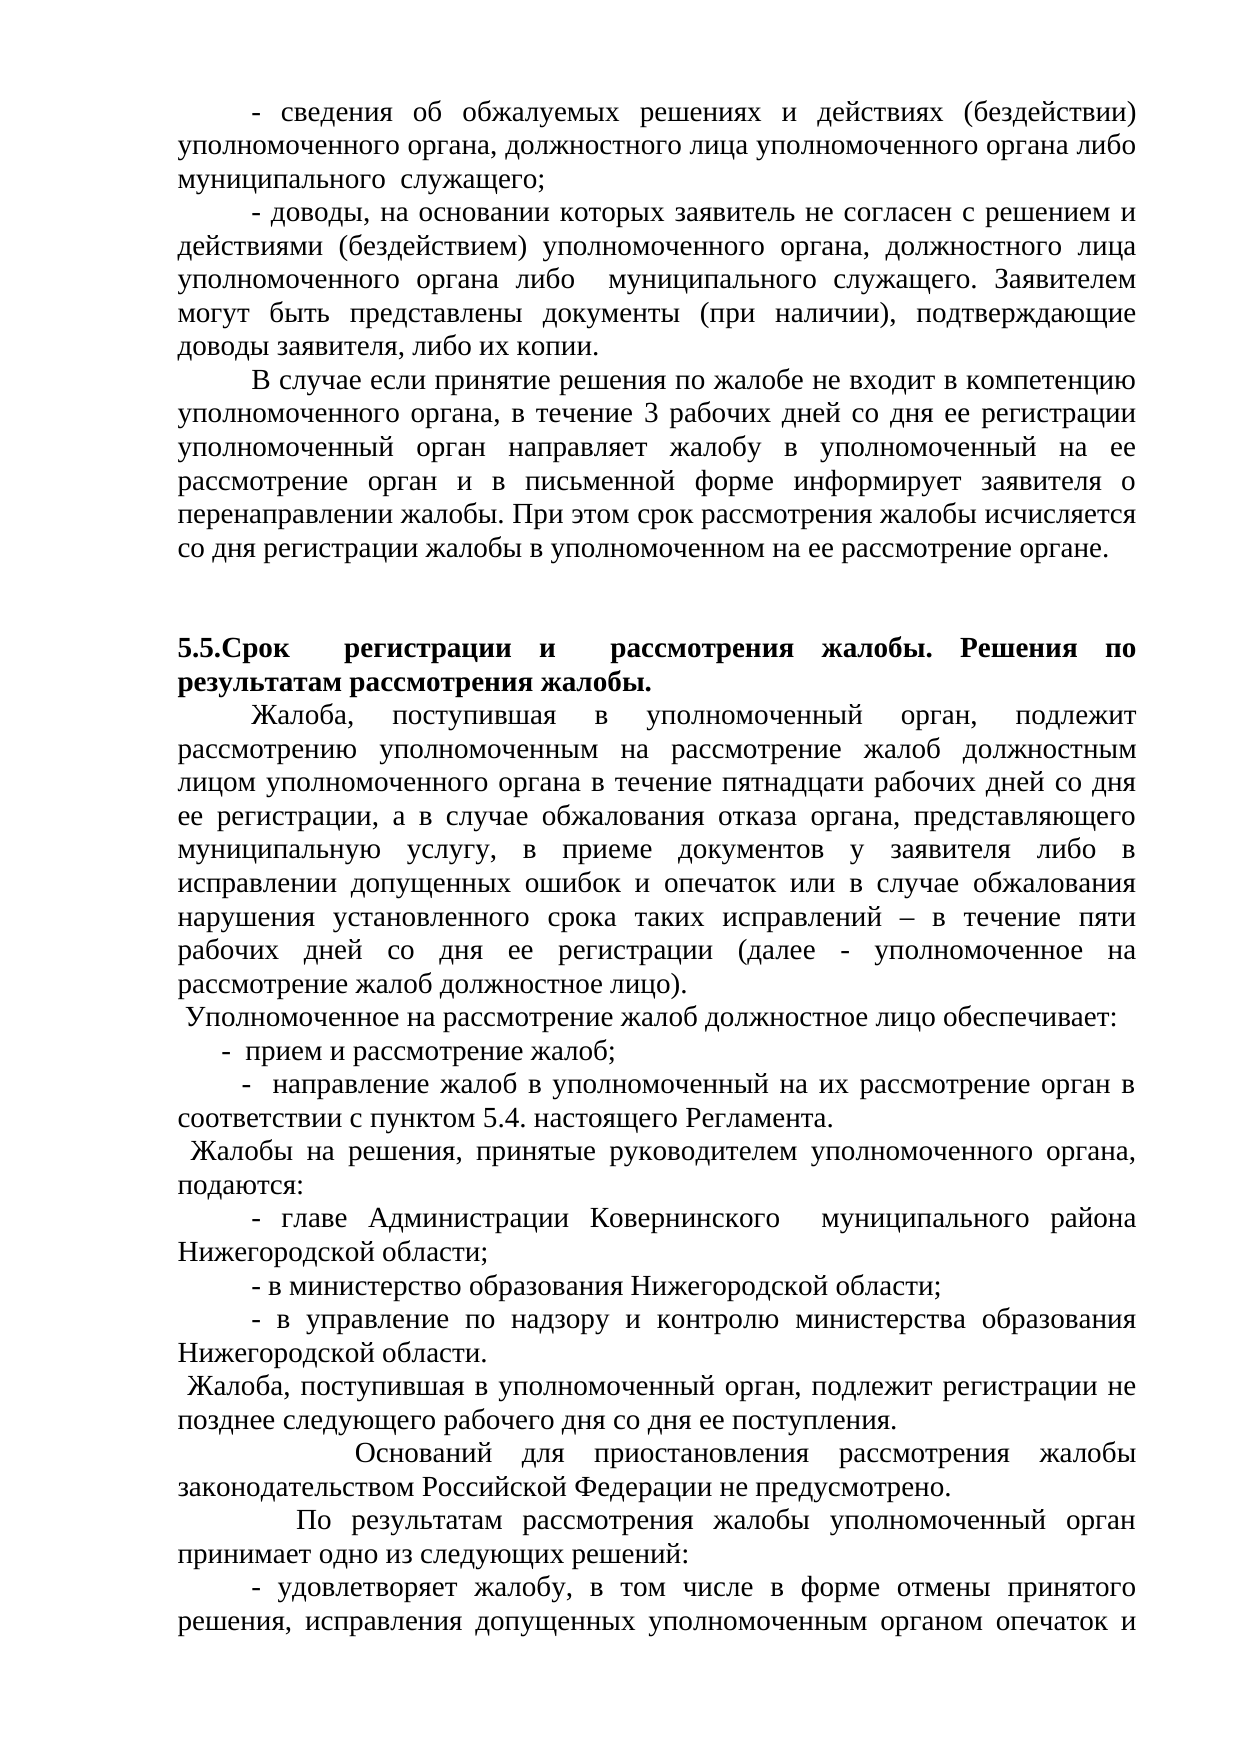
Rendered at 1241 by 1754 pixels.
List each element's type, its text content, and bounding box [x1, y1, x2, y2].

text - прием и рассмотрение жалоб; [177, 1033, 1137, 1066]
text Жалобы на решения, принятые руководителем уполномоченного органа, подаются: [177, 1133, 1137, 1201]
text - сведения об обжалуемых решениях и действиях (бездействии) уполномоченного органа, должностного лица уполномоченного органа либо муниципального служащего; [177, 94, 1137, 194]
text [177, 1569, 1137, 1637]
text Жалоба, поступившая в уполномоченный орган, подлежит регистрации не позднее следующего рабочего дня со дня ее поступления. [177, 1368, 1137, 1435]
text - в управление по надзору и контролю министерства образования Нижегородской области. [177, 1301, 1137, 1368]
text Уполномоченное на рассмотрение жалоб должностное лицо обеспечивает: [177, 999, 1137, 1033]
text 5.5.Срок регистрации и рассмотрения жалобы. Решения по результатам рассмотрения жалобы. [177, 630, 1137, 697]
text - в министерство образования Нижегородской области; [177, 1268, 1137, 1301]
text Оснований для приостановления рассмотрения жалобы законодательством Российской Федерации не предусмотрено. [177, 1435, 1137, 1502]
text - направление жалоб в уполномоченный на их рассмотрение орган в соответствии с пунктом 5.4. настоящего Регламента. [177, 1066, 1137, 1133]
text В случае если принятие решения по жалобе не входит в компетенцию уполномоченного органа, в течение 3 рабочих дней со дня ее регистрации уполномоченный орган направляет жалобу в уполномоченный на ее рассмотрение орган и в письменной форме информирует заявителя о перенаправлении жалобы. При этом срок рассмотрения жалобы исчисляется со дня регистрации жалобы в уполномоченном на ее рассмотрение органе. [177, 362, 1137, 563]
text - главе Администрации Ковернинского муниципального района Нижегородской области; [177, 1201, 1137, 1268]
text Жалоба, поступившая в уполномоченный орган, подлежит рассмотрению уполномоченным на рассмотрение жалоб должностным лицом уполномоченного органа в течение пятнадцати рабочих дней со дня ее регистрации, а в случае обжалования отказа органа, представляющего муниципальную услугу, в приеме документов у заявителя либо в исправлении допущенных ошибок и опечаток или в случае обжалования нарушения установленного срока таких исправлений – в течение пяти рабочих дней со дня ее регистрации (далее - уполномоченное на рассмотрение жалоб должностное лицо). [177, 697, 1137, 999]
text - доводы, на основании которых заявитель не согласен с решением и действиями (бездействием) уполномоченного органа, должностного лица уполномоченного органа либо муниципального служащего. Заявителем могут быть представлены документы (при наличии), подтверждающие доводы заявителя, либо их копии. [177, 194, 1137, 362]
text По результатам рассмотрения жалобы уполномоченный орган принимает одно из следующих решений: [177, 1502, 1137, 1569]
